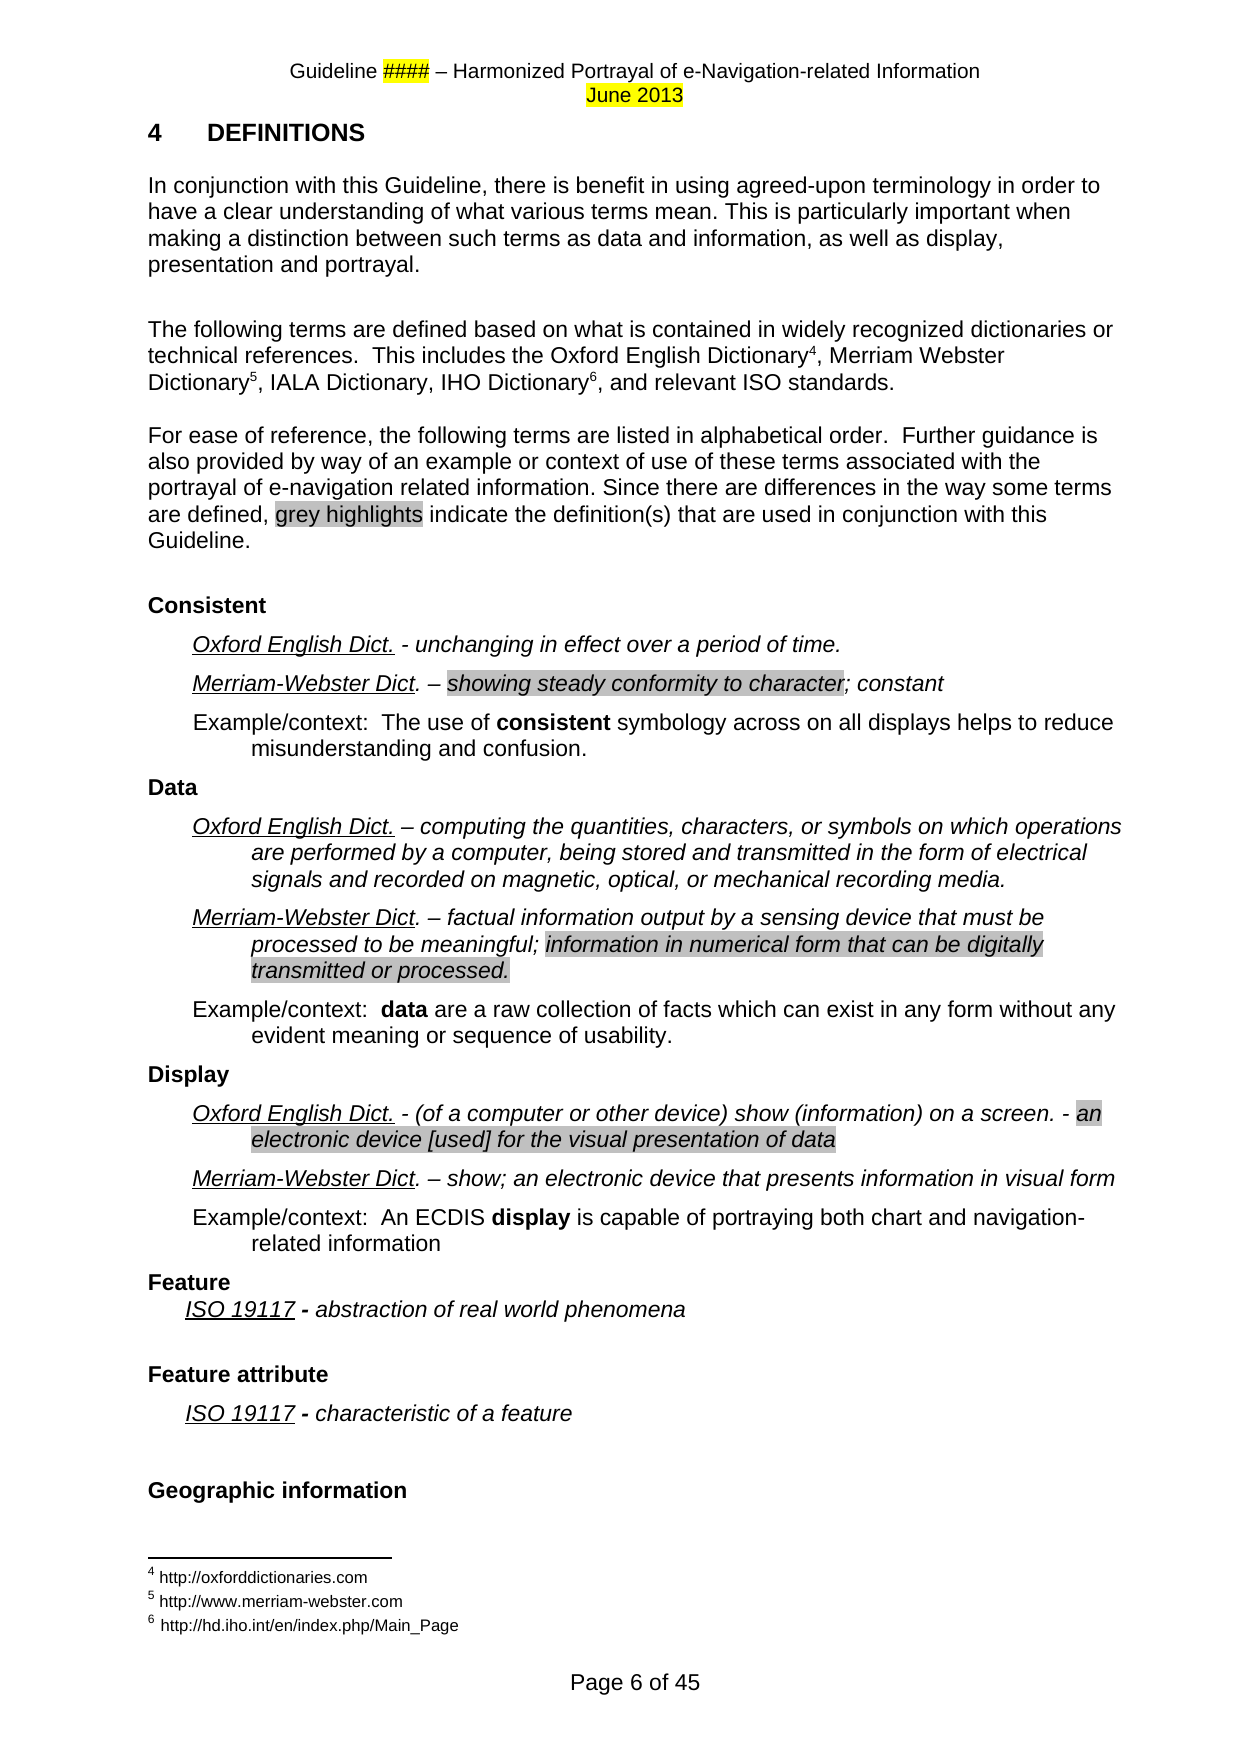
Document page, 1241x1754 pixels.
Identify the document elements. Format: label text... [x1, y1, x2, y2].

list Oxford English Dict. - unchanging in effect over a period of time. [192, 631, 1122, 657]
list Oxford English Dict. – computing the quantities, characters, or symbols on which operations are performed by a computer, being stored and transmitted in the form of electrical signals and recorded on magnetic, optical, or mechanical recording media. [192, 813, 1122, 892]
text Feature [148, 1269, 1122, 1296]
list Display [148, 1061, 1122, 1087]
text ISO 19117 - abstraction of real world phenomena [148, 1296, 1122, 1322]
list Merriam-Webster Dict. – showing steady conformity to character; constant [844, 670, 1122, 696]
text In conjunction with this Guideline, there is benefit in using agreed-upon terminology in order to have a clear understanding of what various terms mean. This is particularly important when making a distinction between such terms as data and information, as well as display, presentation and portrayal. [148, 172, 1122, 277]
text Geographic information [148, 1477, 1122, 1504]
text ISO 19117 - characteristic of a feature [148, 1400, 1122, 1426]
list Consistent [148, 592, 1122, 618]
list Merriam-Webster Dict. – show; an electronic device that presents information in visual form [192, 1165, 1122, 1192]
text For ease of reference, the following terms are listed in alphabetical order. Further guidance is also provided by way of an example or context of use of these terms associated with the portrayal of e-navigation related information. Since there are differences in the way some terms are defined, grey highlights indicate the definition(s) that are used in conjunction with this Guideline. [148, 422, 1122, 553]
list Data [148, 774, 1122, 800]
list Merriam-Webster Dict. – factual information output by a sensing device that must be processed to be meaningful; information in numerical form that can be digitally transmitted or processed. [192, 904, 1122, 983]
text Example/context: The use of consistent symbology across on all displays helps to reduce misunderstanding and confusion. [193, 709, 1122, 761]
list Oxford English Dict. - (of a computer or other device) show (information) on a screen. - an electronic device [used] for the visual presentation of data [192, 1100, 1122, 1153]
list Example/context: data are a raw collection of facts which can exist in any form without any evident meaning or sequence of usability. [192, 996, 1122, 1049]
text The following terms are defined based on what is contained in widely recognized dictionaries or technical references. This includes the Oxford English Dictionary, Merriam Webster Dictionary, IALA Dictionary, IHO Dictionary, and relevant ISO standards. [148, 316, 1122, 395]
subtitle Definitions [148, 118, 1122, 147]
text Feature attribute [148, 1361, 1122, 1387]
list Example/context: An ECDIS display is capable of portraying both chart and navigation-related information [192, 1204, 1122, 1257]
list Merriam-Webster Dict. – showing steady conformity to character; constant [192, 670, 447, 696]
